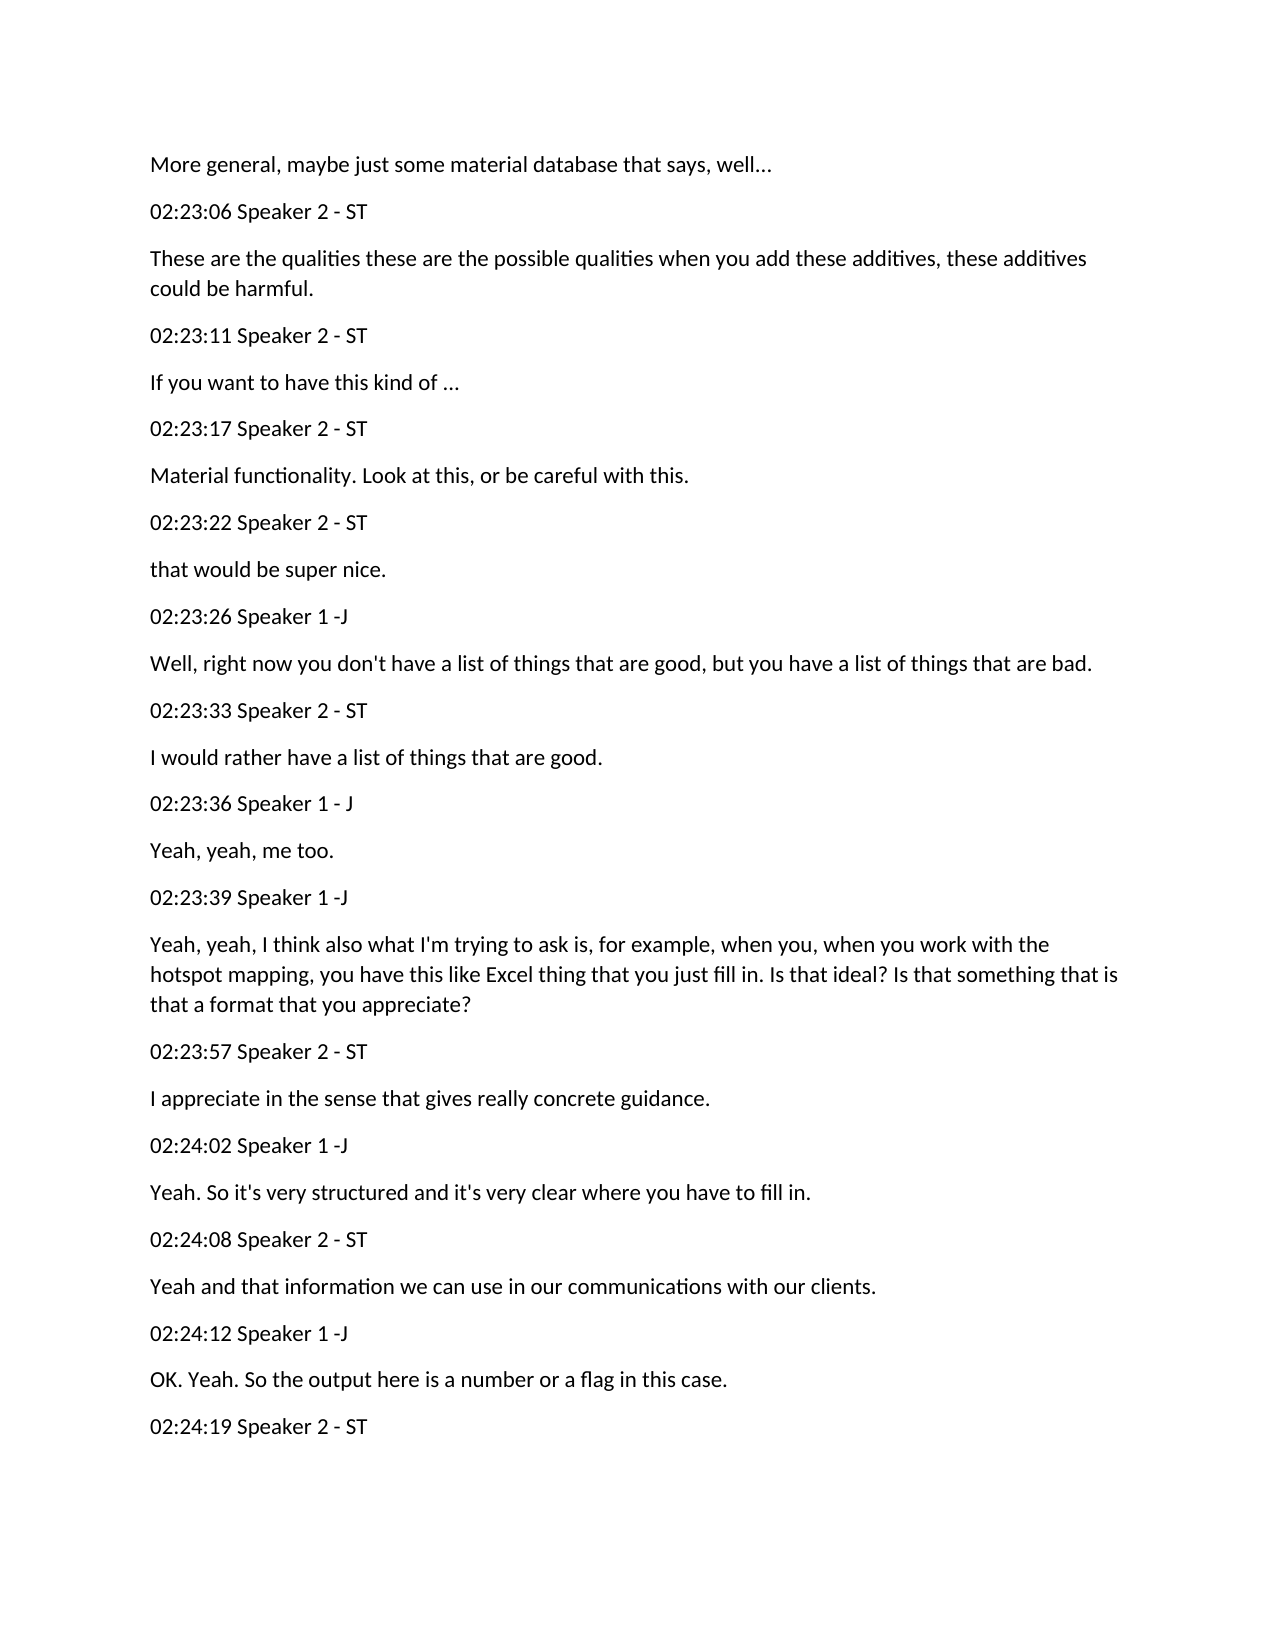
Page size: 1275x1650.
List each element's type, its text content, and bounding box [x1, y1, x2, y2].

text I appreciate in the sense that gives really concrete guidance. [150, 1084, 1125, 1112]
text 02:23:26 Speaker 1 -J [150, 602, 1125, 630]
text 02:23:36 Speaker 1 - J [150, 789, 1125, 818]
text Yeah, yeah, me too. [150, 836, 1125, 864]
text 02:23:17 Speaker 2 - ST [150, 414, 1125, 443]
text Yeah, yeah, I think also what I'm trying to ask is, for example, when you, when you work with the hotspot mapping, you have this like Excel thing that you just fill in. Is that ideal? Is that something that is that a format that you appreciate? [150, 930, 1125, 1019]
text OK. Yeah. So the output here is a number or a flag in this case. [150, 1366, 1125, 1394]
text 02:24:19 Speaker 2 - ST [150, 1412, 1125, 1441]
text If you want to have this kind of ... [150, 368, 1125, 396]
text 02:23:06 Speaker 2 - ST [150, 197, 1125, 225]
text 02:23:39 Speaker 1 -J [150, 883, 1125, 911]
text 02:24:12 Speaker 1 -J [150, 1319, 1125, 1347]
text 02:23:11 Speaker 2 - ST [150, 321, 1125, 349]
text 02:24:08 Speaker 2 - ST [150, 1225, 1125, 1253]
text 02:23:57 Speaker 2 - ST [150, 1037, 1125, 1066]
text Yeah and that information we can use in our communications with our clients. [150, 1272, 1125, 1300]
text Well, right now you don't have a list of things that are good, but you have a list of things that are bad. [150, 649, 1125, 677]
text Yeah. So it's very structured and it's very clear where you have to fill in. [150, 1178, 1125, 1206]
text that would be super nice. [150, 555, 1125, 583]
text Material functionality. Look at this, or be careful with this. [150, 461, 1125, 489]
text 02:23:22 Speaker 2 - ST [150, 508, 1125, 536]
text I would rather have a list of things that are good. [150, 743, 1125, 771]
text These are the qualities these are the possible qualities when you add these additives, these additives could be harmful. [150, 244, 1125, 302]
text More general, maybe just some material database that says, well... [150, 150, 1125, 178]
text 02:24:02 Speaker 1 -J [150, 1131, 1125, 1159]
text 02:23:33 Speaker 2 - ST [150, 696, 1125, 724]
